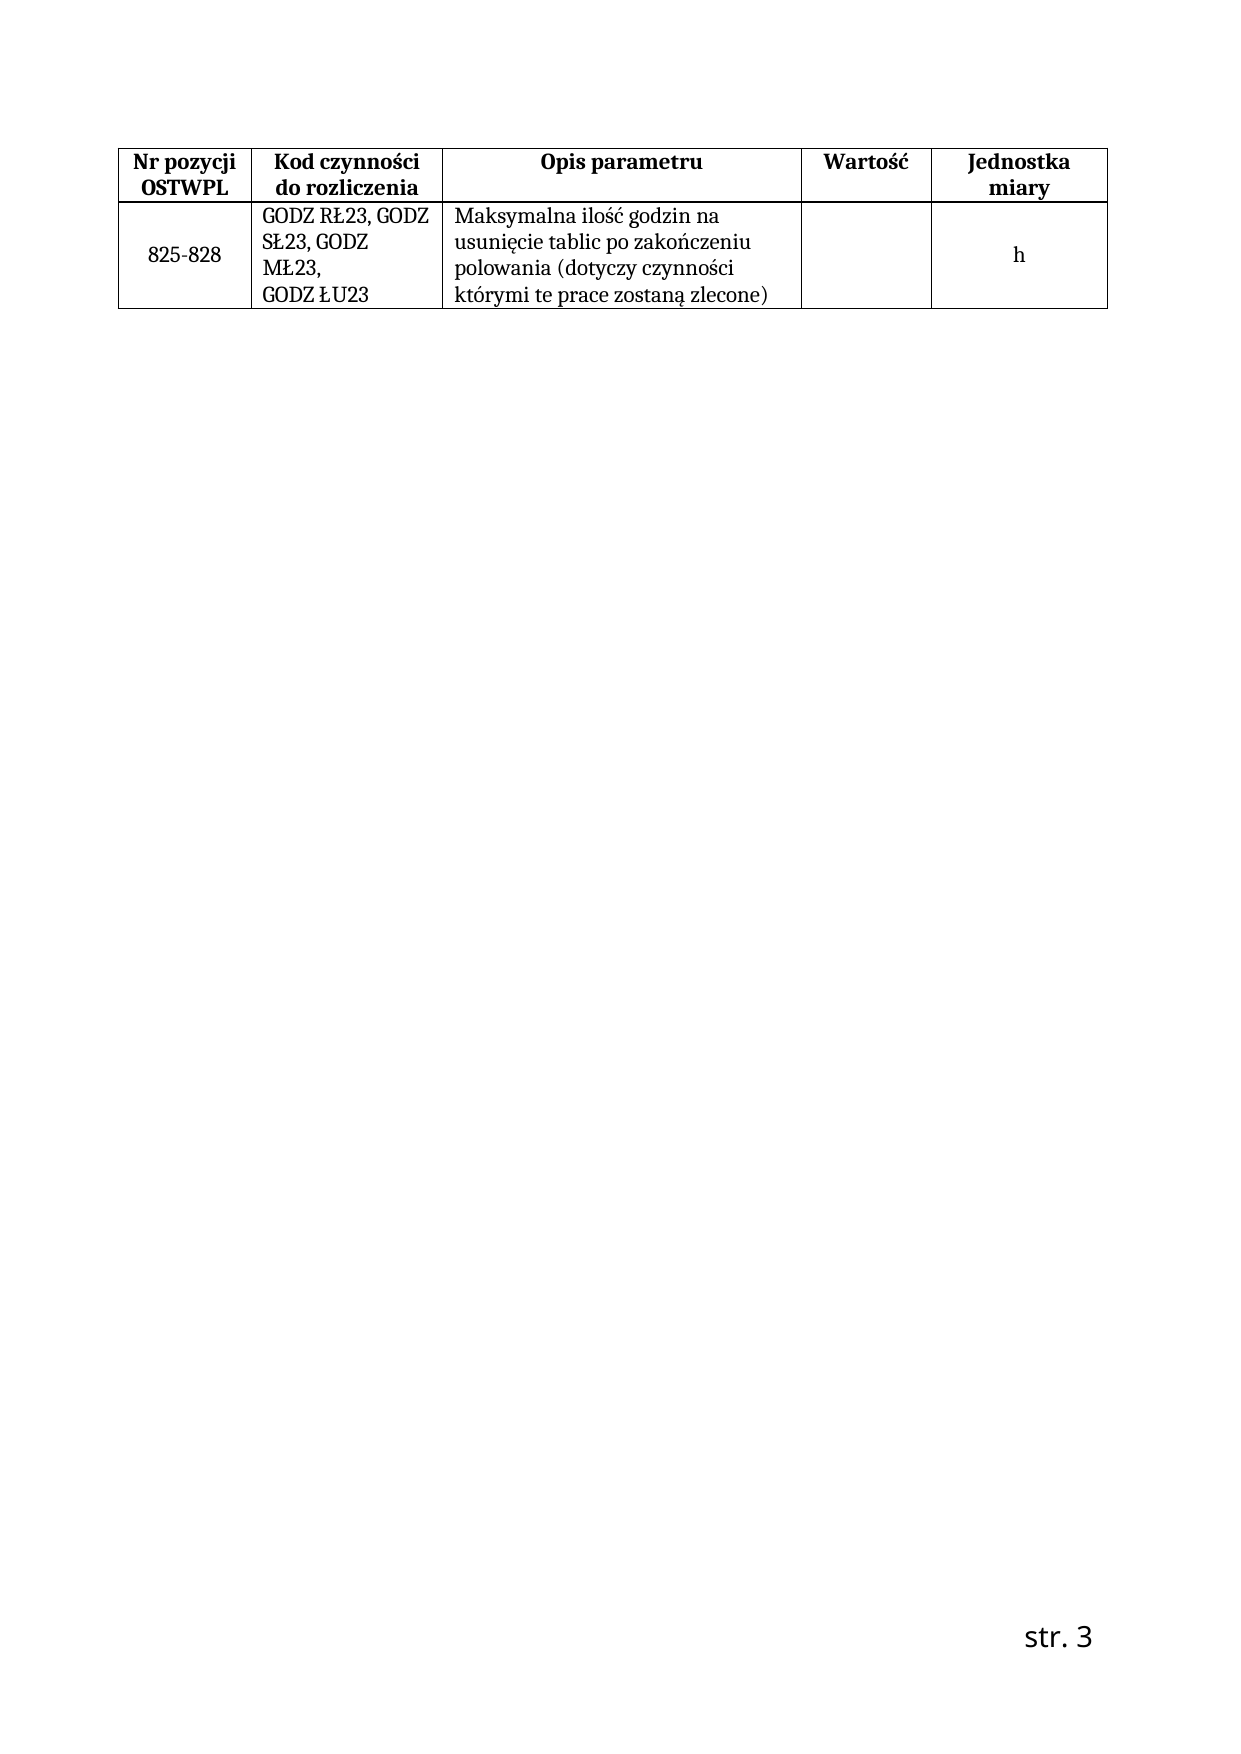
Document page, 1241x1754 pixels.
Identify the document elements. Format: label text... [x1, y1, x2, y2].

table_cell Maksymalna ilość godzin na usunięcie tablic po zakończeniu polowania (dotyczy czynności którymi te prace zostaną zlecone) [443, 203, 801, 308]
table_cell h [932, 203, 1107, 308]
table_header Wartość [802, 149, 931, 201]
table_header Opis parametru [443, 149, 801, 201]
table_cell [802, 203, 931, 308]
table_cell 825-828 [119, 203, 251, 308]
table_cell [252, 203, 442, 308]
table_header Jednostka miary [932, 149, 1107, 201]
table_header Nr pozycji OSTWPL [119, 149, 251, 201]
table_header Kod czynności do rozliczenia [252, 149, 442, 201]
